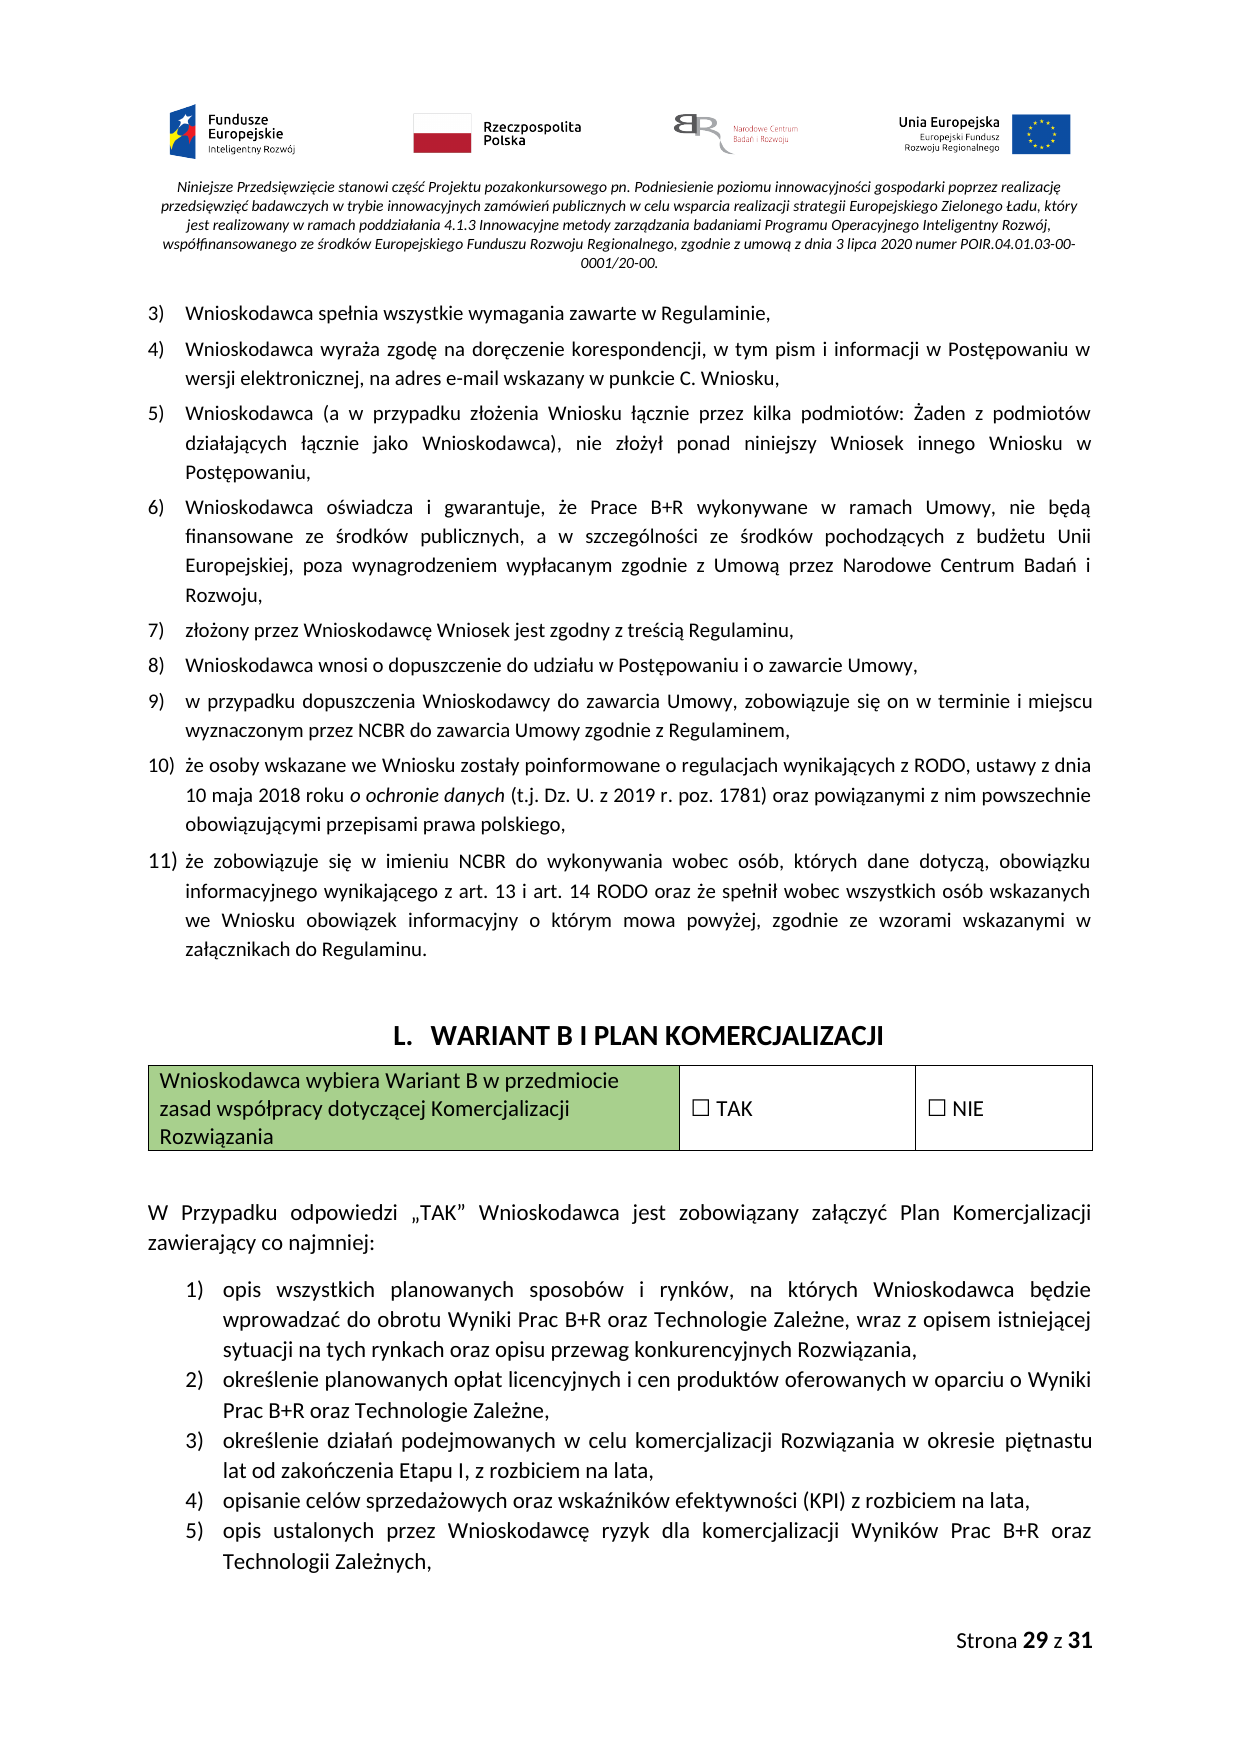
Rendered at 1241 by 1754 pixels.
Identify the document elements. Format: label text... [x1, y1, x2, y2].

list Wnioskodawca (a w przypadku złożenia Wniosku łącznie przez kilka podmiotów: Żaden z podmiotów działających łącznie jako Wnioskodawca), nie złożył ponad niniejszy Wniosek innego Wniosku w Postępowaniu, [148, 401, 1093, 484]
list w przypadku dopuszczenia Wnioskodawcy do zawarcia Umowy, zobowiązuje się on w terminie i miejscu wyznaczonym przez NCBR do zawarcia Umowy zgodnie z Regulaminem, [148, 688, 1093, 743]
text W Przypadku odpowiedzi „TAK” Wnioskodawca jest zobowiązany załączyć Plan Komercjalizacji zawierający co najmniej: [148, 1198, 1093, 1256]
list opis wszystkich planowanych sposobów i rynków, na których Wnioskodawca będzie wprowadzać do obrotu Wyniki Prac B+R oraz Technologie Zależne, wraz z opisem istniejącej sytuacji na tych rynkach oraz opisu przewag konkurencyjnych Rozwiązania, [185, 1275, 1093, 1363]
list Wnioskodawca wyraża zgodę na doręczenie korespondencji, w tym pism i informacji w Postępowaniu w wersji elektronicznej, na adres e-mail wskazany w punkcie C. Wniosku, [148, 336, 1093, 391]
table_header Wnioskodawca wybiera Wariant B w przedmiocie zasad współpracy dotyczącej Komercjalizacji Rozwiązania [149, 1066, 679, 1150]
table_header NIE [916, 1066, 1092, 1150]
picture [169, 104, 1071, 159]
table_header TAK [680, 1066, 915, 1150]
list opisanie celów sprzedażowych oraz wskaźników efektywności (KPI) z rozbiciem na lata, [185, 1486, 1093, 1514]
list że zobowiązuje się w imieniu NCBR do wykonywania wobec osób, których dane dotyczą, obowiązku informacyjnego wynikającego z art. 13 i art. 14 RODO oraz że spełnił wobec wszystkich osób wskazanych we Wniosku obowiązek informacyjny o którym mowa powyżej, zgodnie ze wzorami wskazanymi w załącznikach do Regulaminu. [148, 846, 1093, 962]
subtitle WARIANT B I PLAN KOMERCJALIZACJI [185, 1017, 1093, 1052]
list opis ustalonych przez Wnioskodawcę ryzyk dla komercjalizacji Wyników Prac B+R oraz Technologii Zależnych, [185, 1517, 1093, 1575]
list Wnioskodawca oświadcza i gwarantuje, że Prace B+R wykonywane w ramach Umowy, nie będą finansowane ze środków publicznych, a w szczególności ze środków pochodzących z budżetu Unii Europejskiej, poza wynagrodzeniem wypłacanym zgodnie z Umową przez Narodowe Centrum Badań i Rozwoju, [148, 494, 1093, 607]
list określenie planowanych opłat licencyjnych i cen produktów oferowanych w oparciu o Wyniki Prac B+R oraz Technologie Zależne, [185, 1366, 1093, 1424]
list złożony przez Wnioskodawcę Wniosek jest zgodny z treścią Regulaminu, [148, 617, 1093, 643]
list Wnioskodawca spełnia wszystkie wymagania zawarte w Regulaminie, [148, 301, 1093, 326]
list określenie działań podejmowanych w celu komercjalizacji Rozwiązania w okresie piętnastu lat od zakończenia Etapu I, z rozbiciem na lata, [185, 1426, 1093, 1484]
list że osoby wskazane we Wniosku zostały poinformowane o regulacjach wynikających z RODO, ustawy z dnia 10 maja 2018 roku o ochronie danych (t.j. Dz. U. z 2019 r. poz. 1781) oraz powiązanymi z nim powszechnie obowiązującymi przepisami prawa polskiego, [148, 753, 1093, 836]
list Wnioskodawca wnosi o dopuszczenie do udziału w Postępowaniu i o zawarcie Umowy, [148, 653, 1093, 678]
